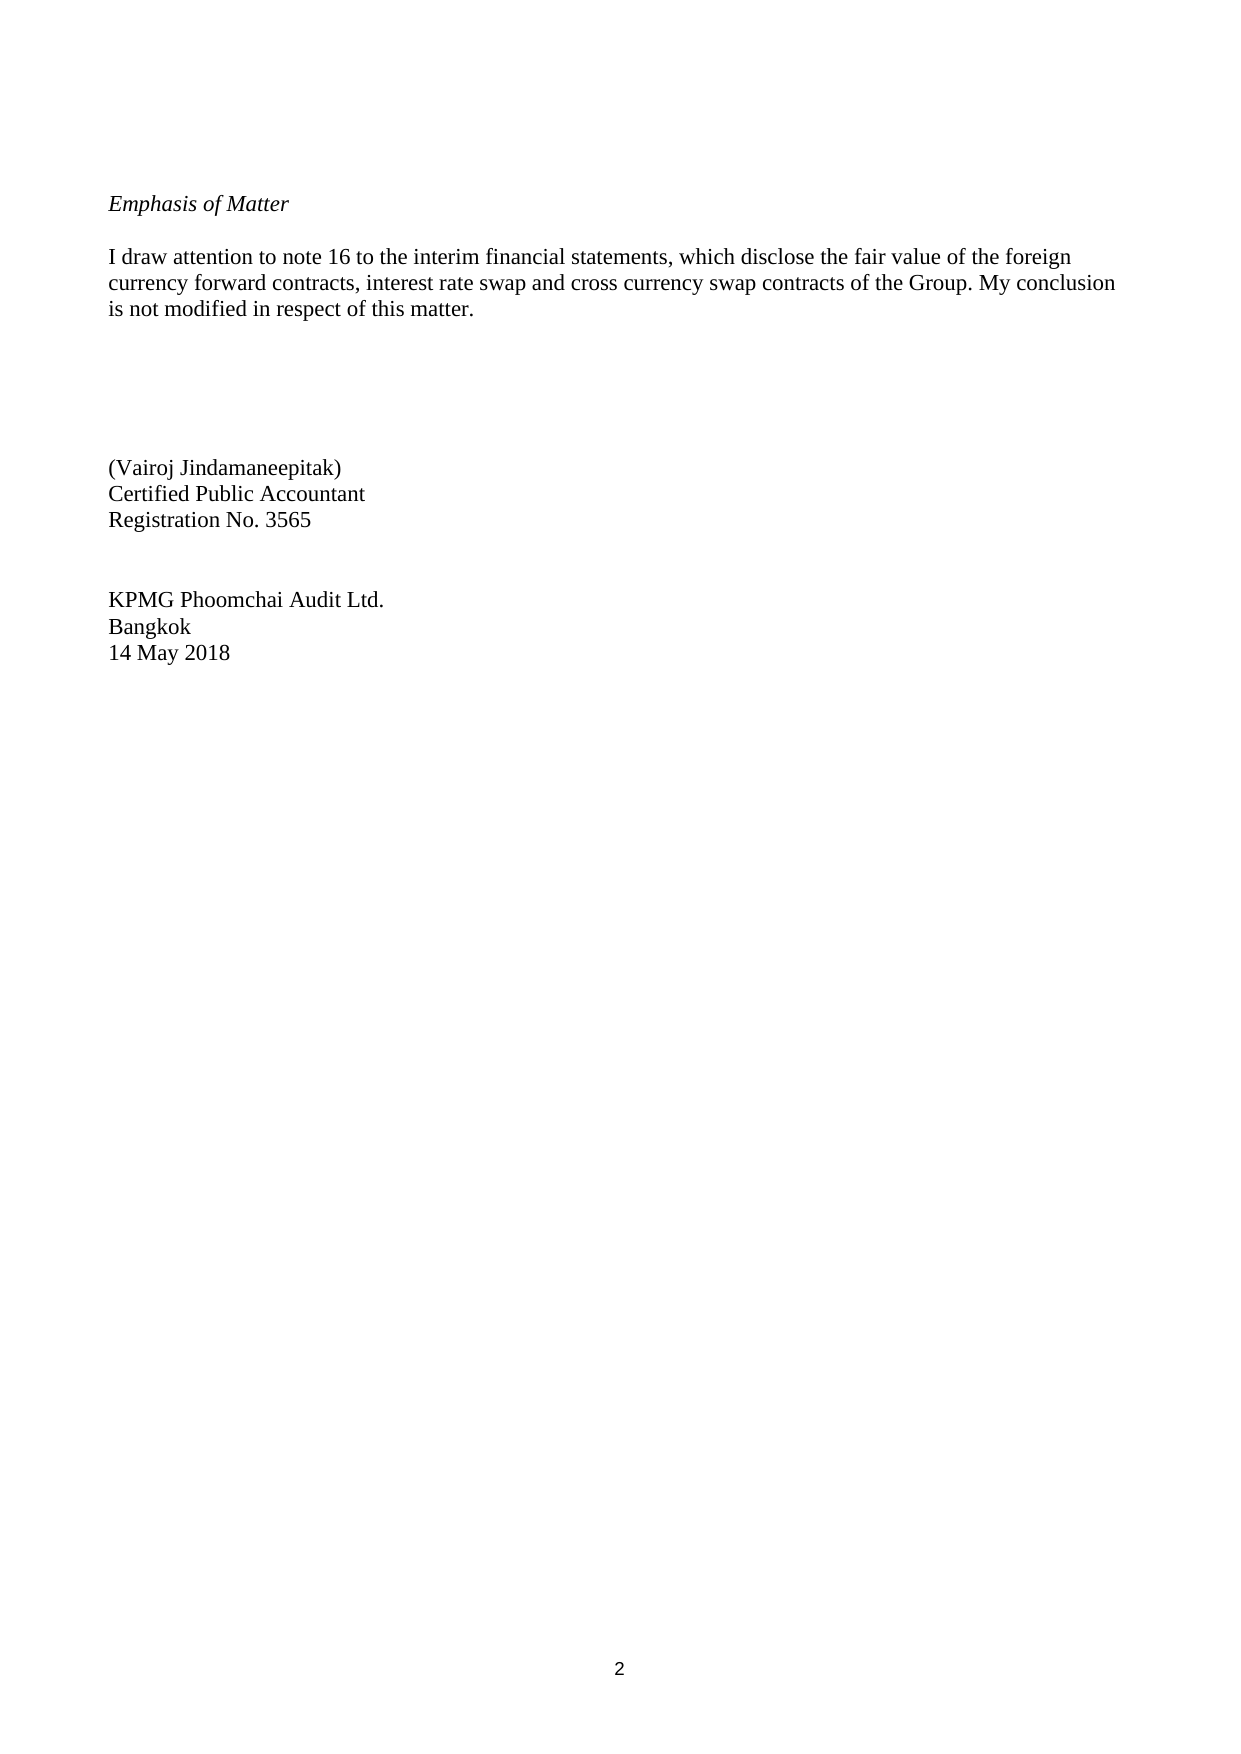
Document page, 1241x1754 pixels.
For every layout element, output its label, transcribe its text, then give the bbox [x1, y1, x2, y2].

text Registration No. 3565 [108, 506, 1125, 533]
text Emphasis of Matter [108, 190, 1131, 216]
text I draw attention to note 16 to the interim financial statements, which disclose the fair value of the foreign currency forward contracts, interest rate swap and cross currency swap contracts of the Group. My conclusion is not modified in respect of this matter. [108, 243, 1123, 322]
text KPMG Phoomchai Audit Ltd. [108, 585, 1125, 612]
subtitle 14 May 2018 [108, 639, 1131, 666]
text (Vairoj Jindamaneepitak) [108, 453, 1131, 480]
text Certified Public Accountant [108, 480, 1125, 506]
text Bangkok [108, 612, 1125, 639]
